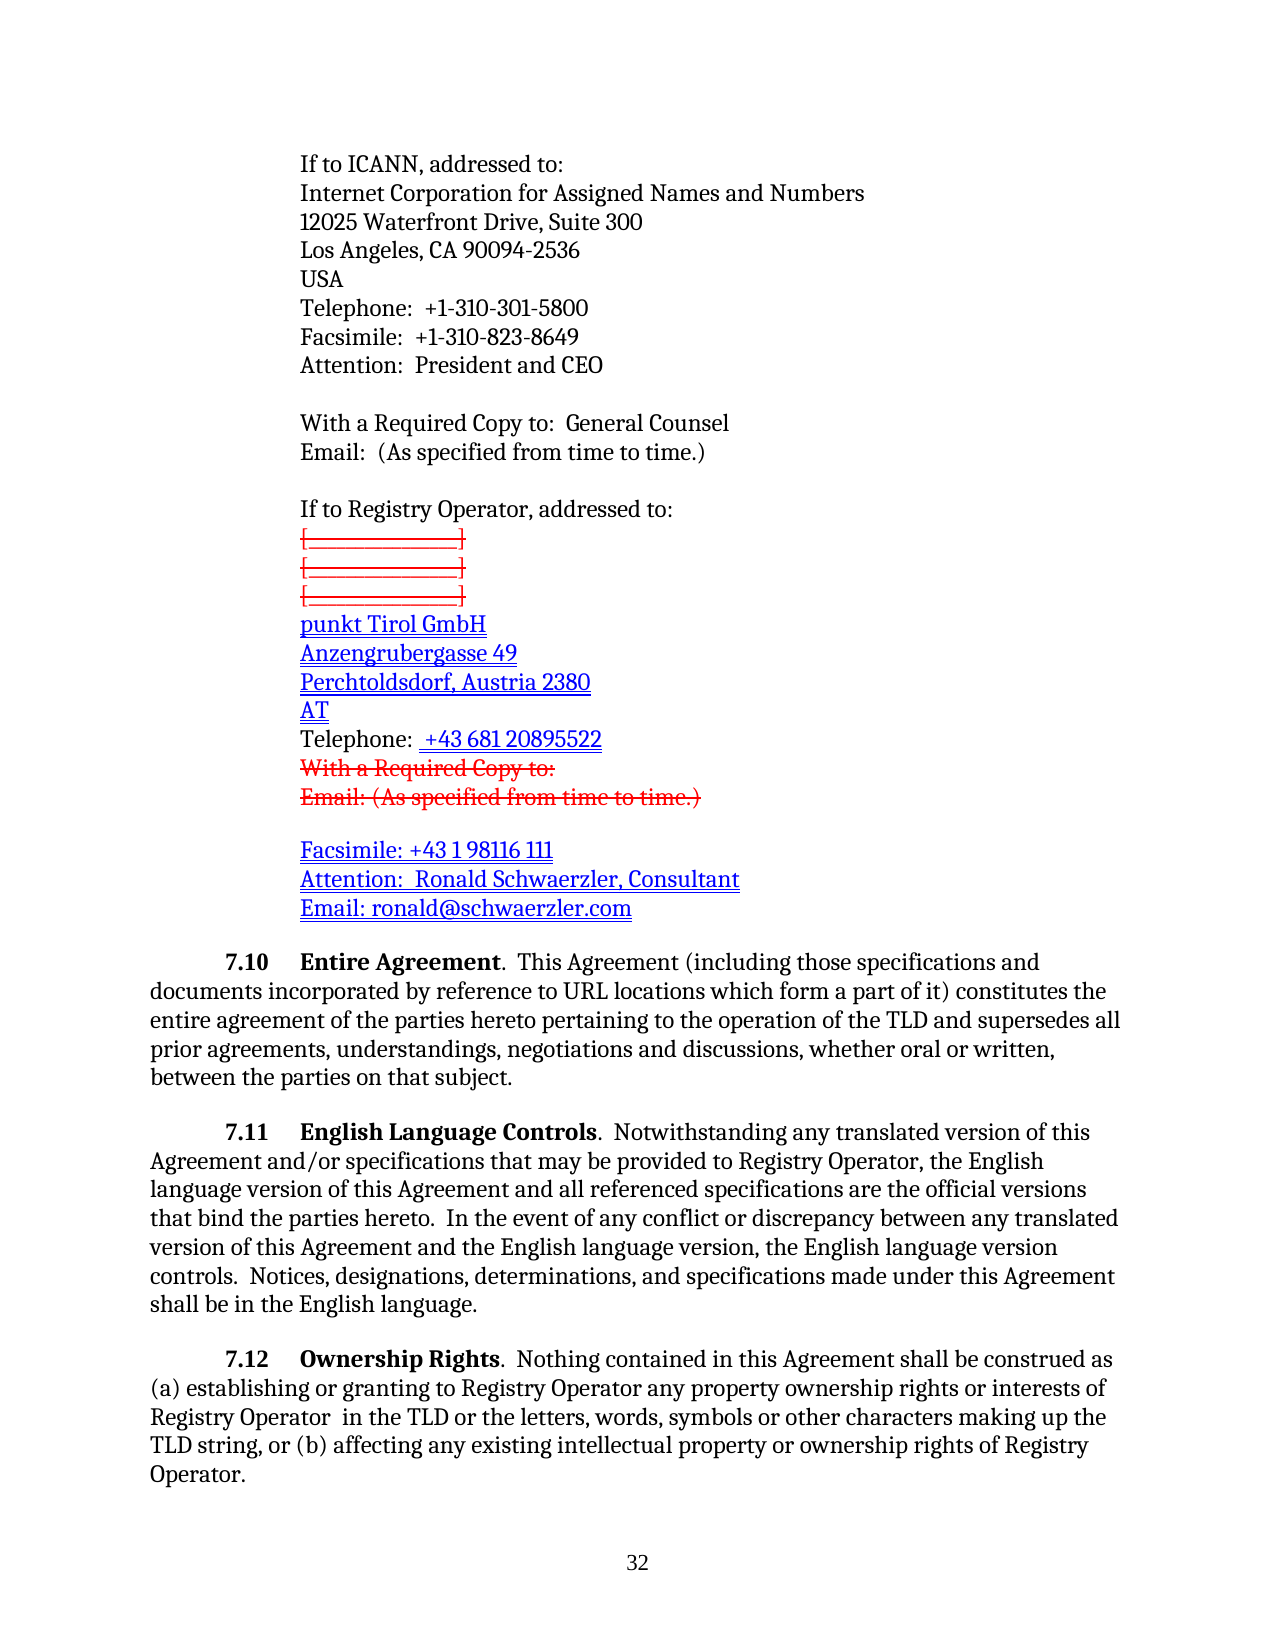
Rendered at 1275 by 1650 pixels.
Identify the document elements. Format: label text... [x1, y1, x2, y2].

text Perchtoldsdorf, Austria 2380 [300, 667, 1125, 696]
text AT [300, 696, 1125, 725]
text Telephone: +43 681 20895522 [300, 725, 1125, 754]
text Entire Agreement. This Agreement (including those specifications and documents incorporated by reference to URL locations which form a part of it) constitutes the entire agreement of the parties hereto pertaining to the operation of the TLD and supersedes all prior agreements, understandings, negotiations and discussions, whether oral or written, between the parties on that subject. [150, 947, 1125, 1092]
text USA Telephone: +1-310-301-5800 Facsimile: +1-310-823-8649 Attention: President and CEO With a Required Copy to: General Counsel Email: (As specified from time to time.) If to Registry Operator, addressed to: [________________] [________________] [________________] punkt Tirol GmbH Anzengrubergasse 49 [300, 265, 1125, 667]
text English Language Controls. Notwithstanding any translated version of this Agreement and/or specifications that may be provided to Registry Operator, the English language version of this Agreement and all referenced specifications are the official versions that bind the parties hereto. In the event of any conflict or discrepancy between any translated version of this Agreement and the English language version, the English language version controls. Notices, designations, determinations, and specifications made under this Agreement shall be in the English language. [150, 1117, 1125, 1319]
text Facsimile: +43 1 98116 111 Attention: Ronald Schwaerzler, Consultant [300, 836, 1125, 894]
text With a Required Copy to: Email: (As specified from time to time.) [300, 754, 1125, 811]
text Email: ronald@schwaerzler.com [300, 894, 1125, 922]
text If to ICANN, addressed to: Internet Corporation for Assigned Names and Numbers 12025 Waterfront Drive, Suite 300 Los Angeles, CA 90094-2536 [300, 150, 1125, 265]
text Ownership Rights. Nothing contained in this Agreement shall be construed as (a) establishing or granting to Registry Operator any property ownership rights or interests of Registry Operator in the TLD or the letters, words, symbols or other characters making up the TLD string, or (b) affecting any existing intellectual property or ownership rights of Registry Operator. [150, 1344, 1125, 1489]
